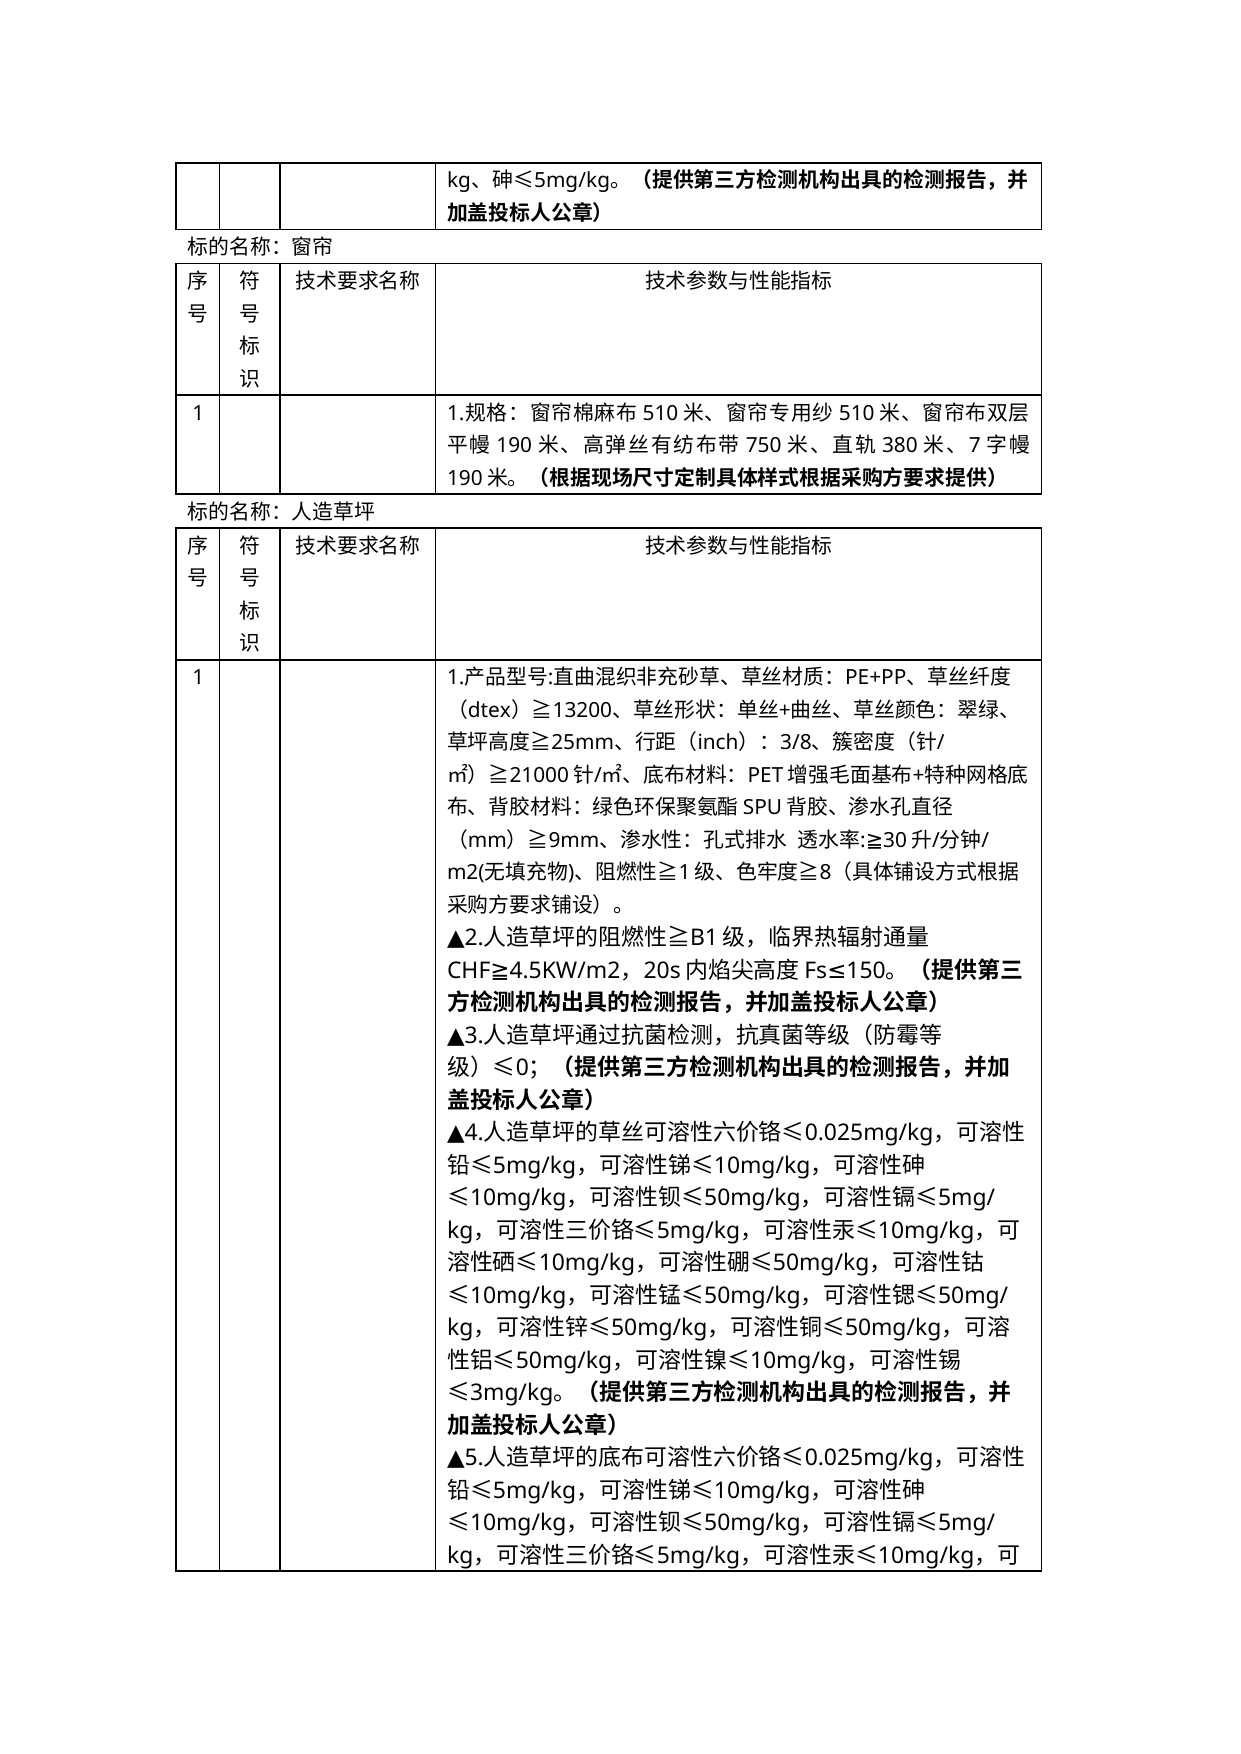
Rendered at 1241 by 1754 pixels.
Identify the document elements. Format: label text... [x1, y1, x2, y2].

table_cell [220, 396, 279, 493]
text 标的名称：人造草坪 [187, 495, 1053, 527]
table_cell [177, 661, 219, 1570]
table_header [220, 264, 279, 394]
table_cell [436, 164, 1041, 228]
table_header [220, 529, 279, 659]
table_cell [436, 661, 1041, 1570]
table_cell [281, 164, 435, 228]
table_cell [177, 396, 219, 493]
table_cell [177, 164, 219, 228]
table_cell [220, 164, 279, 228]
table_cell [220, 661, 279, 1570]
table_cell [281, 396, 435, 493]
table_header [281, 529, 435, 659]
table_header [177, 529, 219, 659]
text 标的名称：窗帘 [187, 230, 1053, 263]
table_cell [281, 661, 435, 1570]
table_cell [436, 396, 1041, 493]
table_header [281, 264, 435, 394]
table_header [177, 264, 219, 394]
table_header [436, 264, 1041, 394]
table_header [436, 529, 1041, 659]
